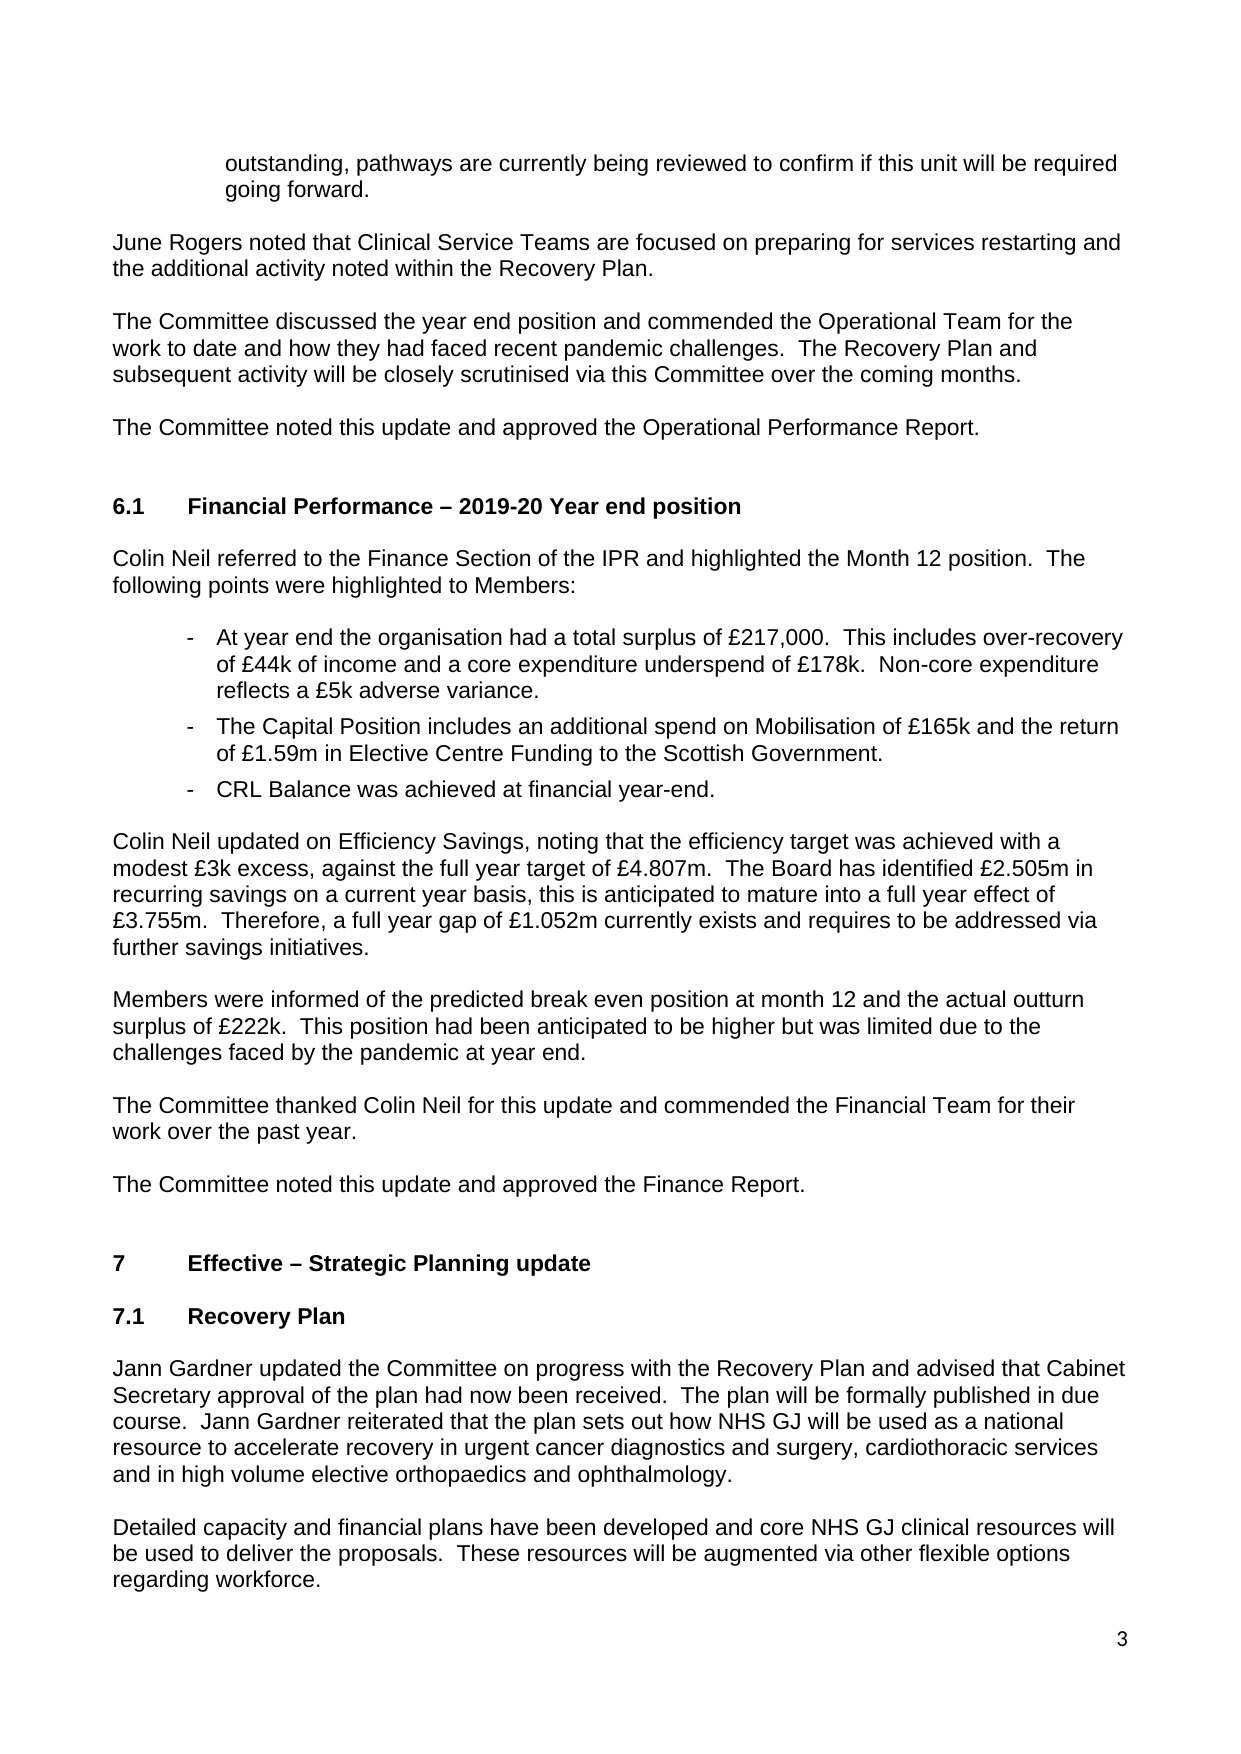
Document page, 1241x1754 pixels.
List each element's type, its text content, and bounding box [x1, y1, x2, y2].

text 7 Effective – Strategic Planning update [112, 1250, 1128, 1276]
list At year end the organisation had a total surplus of £217,000. This includes over-recovery of £44k of income and a core expenditure underspend of £178k. Non-core expenditure reflects a £5k adverse variance. [186, 624, 1128, 703]
text Members were informed of the predicted break even position at month 12 and the actual outturn surplus of £222k. This position had been anticipated to be higher but was limited due to the challenges faced by the pandemic at year end. [112, 986, 1128, 1065]
text The Committee noted this update and approved the Operational Performance Report. [112, 413, 1128, 440]
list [187, 150, 1128, 203]
text Colin Neil referred to the Finance Section of the IPR and highlighted the Month 12 position. The following points were highlighted to Members: [112, 545, 1128, 598]
text Colin Neil updated on Efficiency Savings, noting that the efficiency target was achieved with a modest £3k excess, against the full year target of £4.807m. The Board has identified £2.505m in recurring savings on a current year basis, this is anticipated to mature into a full year effect of £3.755m. Therefore, a full year gap of £1.052m currently exists and requires to be addressed via further savings initiatives. [112, 828, 1128, 960]
list CRL Balance was achieved at financial year-end. [186, 776, 1128, 802]
list The Capital Position includes an additional spend on Mobilisation of £165k and the return of £1.59m in Elective Centre Funding to the Scottish Government. [186, 713, 1128, 766]
text 7.1 Recovery Plan [112, 1303, 1128, 1329]
text 6.1 Financial Performance – 2019-20 Year end position [112, 493, 1128, 519]
text The Committee thanked Colin Neil for this update and commended the Financial Team for their work over the past year. [112, 1092, 1128, 1144]
text The Committee discussed the year end position and commended the Operational Team for the work to date and how they had faced recent pandemic challenges. The Recovery Plan and subsequent activity will be closely scrutinised via this Committee over the coming months. [112, 308, 1128, 387]
text Detailed capacity and financial plans have been developed and core NHS GJ clinical resources will be used to deliver the proposals. These resources will be augmented via other flexible options regarding workforce. [112, 1513, 1128, 1592]
text Jann Gardner updated the Committee on progress with the Recovery Plan and advised that Cabinet Secretary approval of the plan had now been received. The plan will be formally published in due course. Jann Gardner reiterated that the plan sets out how NHS GJ will be used as a national resource to accelerate recovery in urgent cancer diagnostics and surgery, cardiothoracic services and in high volume elective orthopaedics and ophthalmology. [112, 1355, 1128, 1487]
text June Rogers noted that Clinical Service Teams are focused on preparing for services restarting and the additional activity noted within the Recovery Plan. [112, 229, 1128, 282]
text The Committee noted this update and approved the Finance Report. [112, 1171, 1128, 1197]
